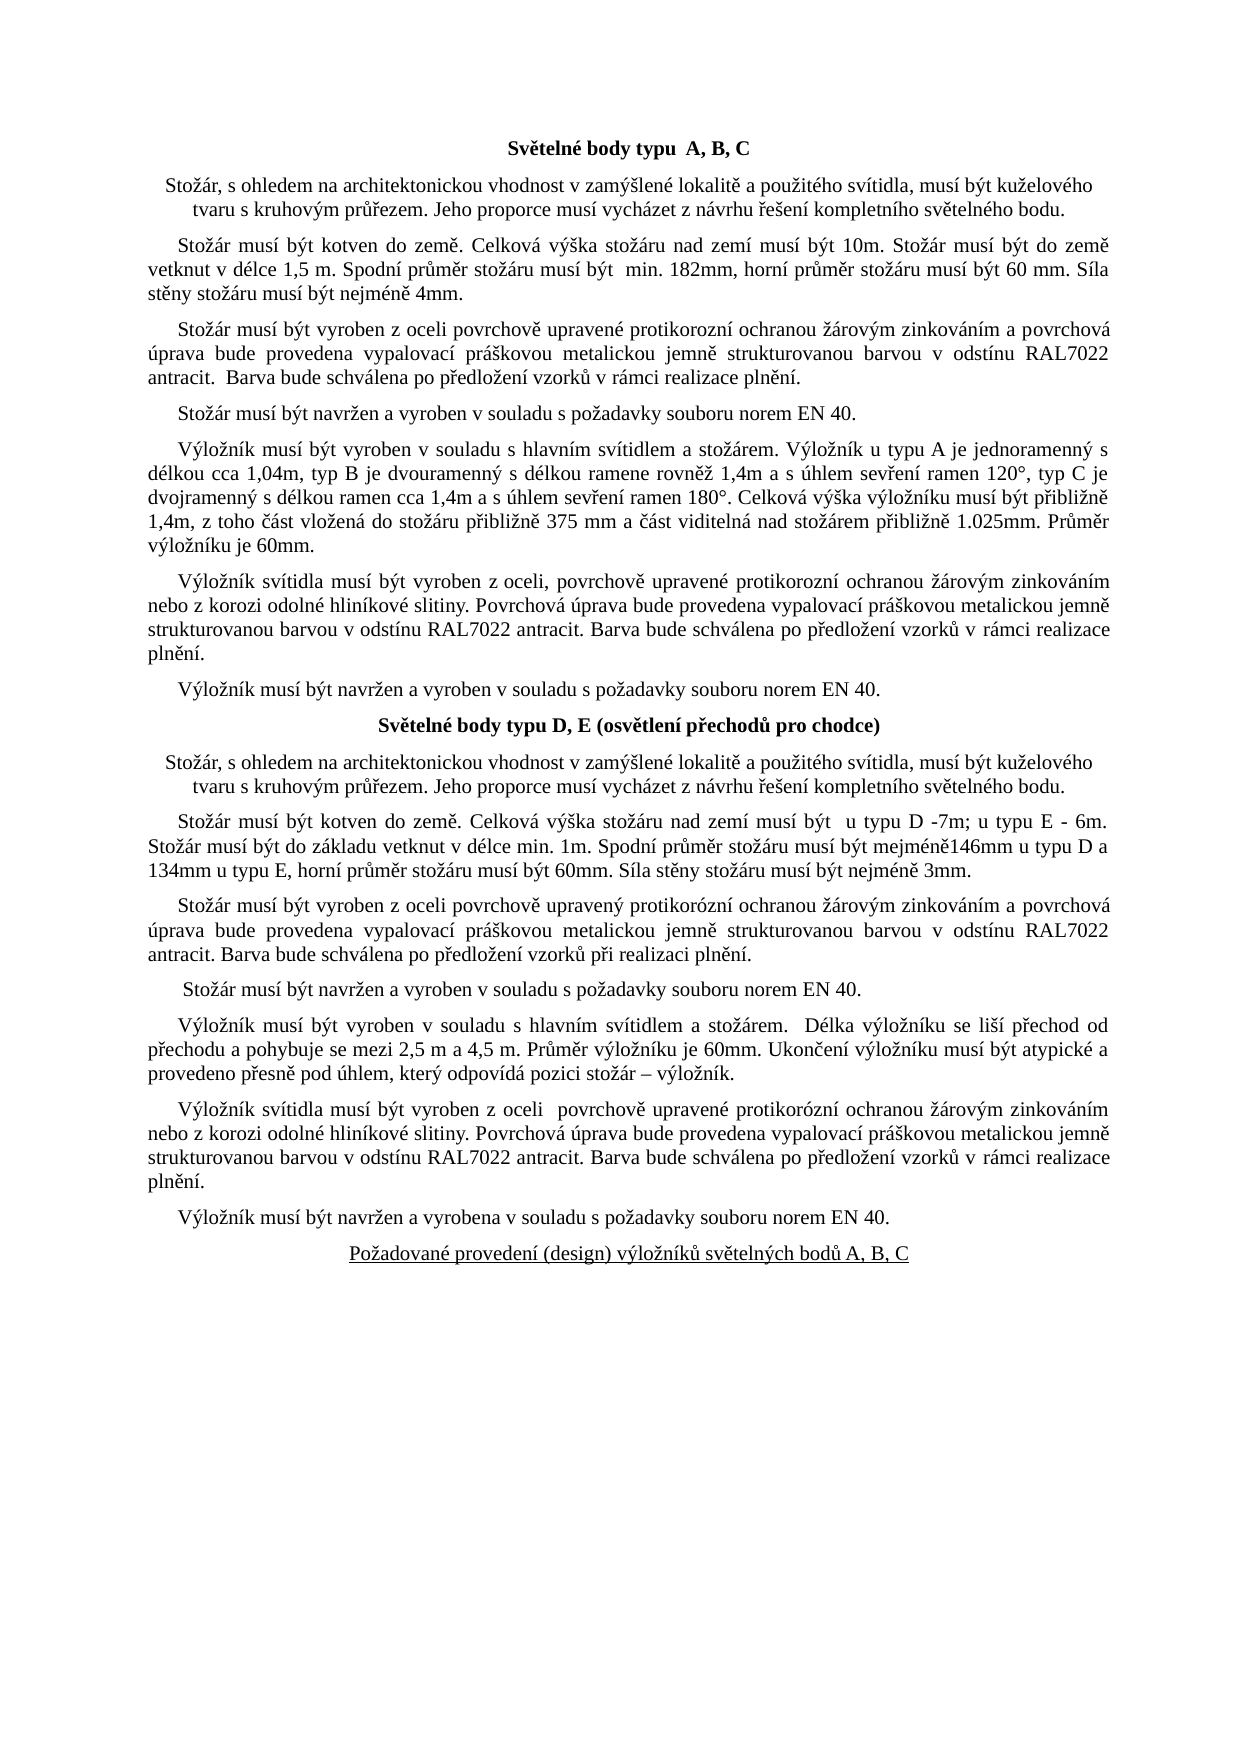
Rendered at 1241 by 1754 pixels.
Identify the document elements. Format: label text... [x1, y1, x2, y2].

text Světelné body typu D, E (osvětlení přechodů pro chodce) [148, 712, 1110, 737]
text Stožár musí být kotven do země. Celková výška stožáru nad zemí musí být 10m. Stožár musí být do země vetknut v délce 1,5 m. Spodní průměr stožáru musí být min. 182mm, horní průměr stožáru musí být 60 mm. Síla stěny stožáru musí být nejméně 4mm. [148, 233, 1110, 305]
text Stožár, s ohledem na architektonickou vhodnost v zamýšlené lokalitě a použitého svítidla, musí být kuželového tvaru s kruhovým průřezem. Jeho proporce musí vycházet z návrhu řešení kompletního světelného bodu. [148, 173, 1110, 221]
text Výložník musí být vyroben v souladu s hlavním svítidlem a stožárem. Délka výložníku se liší přechod od přechodu a pohybuje se mezi 2,5 m a 4,5 m. Průměr výložníku je 60mm. Ukončení výložníku musí být atypické a provedeno přesně pod úhlem, který odpovídá pozici stožár – výložník. [148, 1013, 1110, 1085]
text Výložník svítidla musí být vyroben z oceli povrchově upravené protikorózní ochranou žárovým zinkováním nebo z korozi odolné hliníkové slitiny. Povrchová úprava bude provedena vypalovací práškovou metalickou jemně strukturovanou barvou v odstínu RAL7022 antracit. Barva bude schválena po předložení vzorků v rámci realizace plnění. [148, 1097, 1110, 1193]
text Stožár, s ohledem na architektonickou vhodnost v zamýšlené lokalitě a použitého svítidla, musí být kuželového tvaru s kruhovým průřezem. Jeho proporce musí vycházet z návrhu řešení kompletního světelného bodu. [148, 749, 1110, 798]
text Stožár musí být vyroben z oceli povrchově upravený protikorózní ochranou žárovým zinkováním a povrchová úprava bude provedena vypalovací práškovou metalickou jemně strukturovanou barvou v odstínu RAL7022 antracit. Barva bude schválena po předložení vzorků při realizaci plnění. [148, 893, 1110, 966]
text Výložník musí být vyroben v souladu s hlavním svítidlem a stožárem. Výložník u typu A je jednoramenný s délkou cca 1,04m, typ B je dvouramenný s délkou ramene rovněž 1,4m a s úhlem sevření ramen 120°, typ C je dvojramenný s délkou ramen cca 1,4m a s úhlem sevření ramen 180°. Celková výška výložníku musí být přibližně 1,4m, z toho část vložená do stožáru přibližně 375 mm a část viditelná nad stožárem přibližně 1.025mm. Průměr výložníku je 60mm. [148, 437, 1110, 557]
text Výložník musí být navržen a vyroben v souladu s požadavky souboru norem EN 40. [148, 677, 1110, 701]
text Požadované provedení (design) výložníků světelných bodů A, B, C [148, 1241, 1110, 1265]
text Stožár musí být kotven do země. Celková výška stožáru nad zemí musí být u typu D -7m; u typu E - 6m. Stožár musí být do základu vetknut v délce min. 1m. Spodní průměr stožáru musí být mejméně146mm u typu D a 134mm u typu E, horní průměr stožáru musí být 60mm. Síla stěny stožáru musí být nejméně 3mm. [148, 809, 1110, 882]
text Výložník musí být navržen a vyrobena v souladu s požadavky souboru norem EN 40. [148, 1205, 1110, 1229]
text Stožár musí být vyroben z oceli povrchově upravené protikorozní ochranou žárovým zinkováním a povrchová úprava bude provedena vypalovací práškovou metalickou jemně strukturovanou barvou v odstínu RAL7022 antracit. Barva bude schválena po předložení vzorků v rámci realizace plnění. [148, 317, 1110, 389]
text Stožár musí být navržen a vyroben v souladu s požadavky souboru norem EN 40. [148, 401, 1110, 425]
text Světelné body typu A, B, C [148, 136, 1110, 160]
text Výložník svítidla musí být vyroben z oceli, povrchově upravené protikorozní ochranou žárovým zinkováním nebo z korozi odolné hliníkové slitiny. Povrchová úprava bude provedena vypalovací práškovou metalickou jemně strukturovanou barvou v odstínu RAL7022 antracit. Barva bude schválena po předložení vzorků v rámci realizace plnění. [148, 569, 1110, 665]
text Stožár musí být navržen a vyroben v souladu s požadavky souboru norem EN 40. [148, 977, 1110, 1001]
